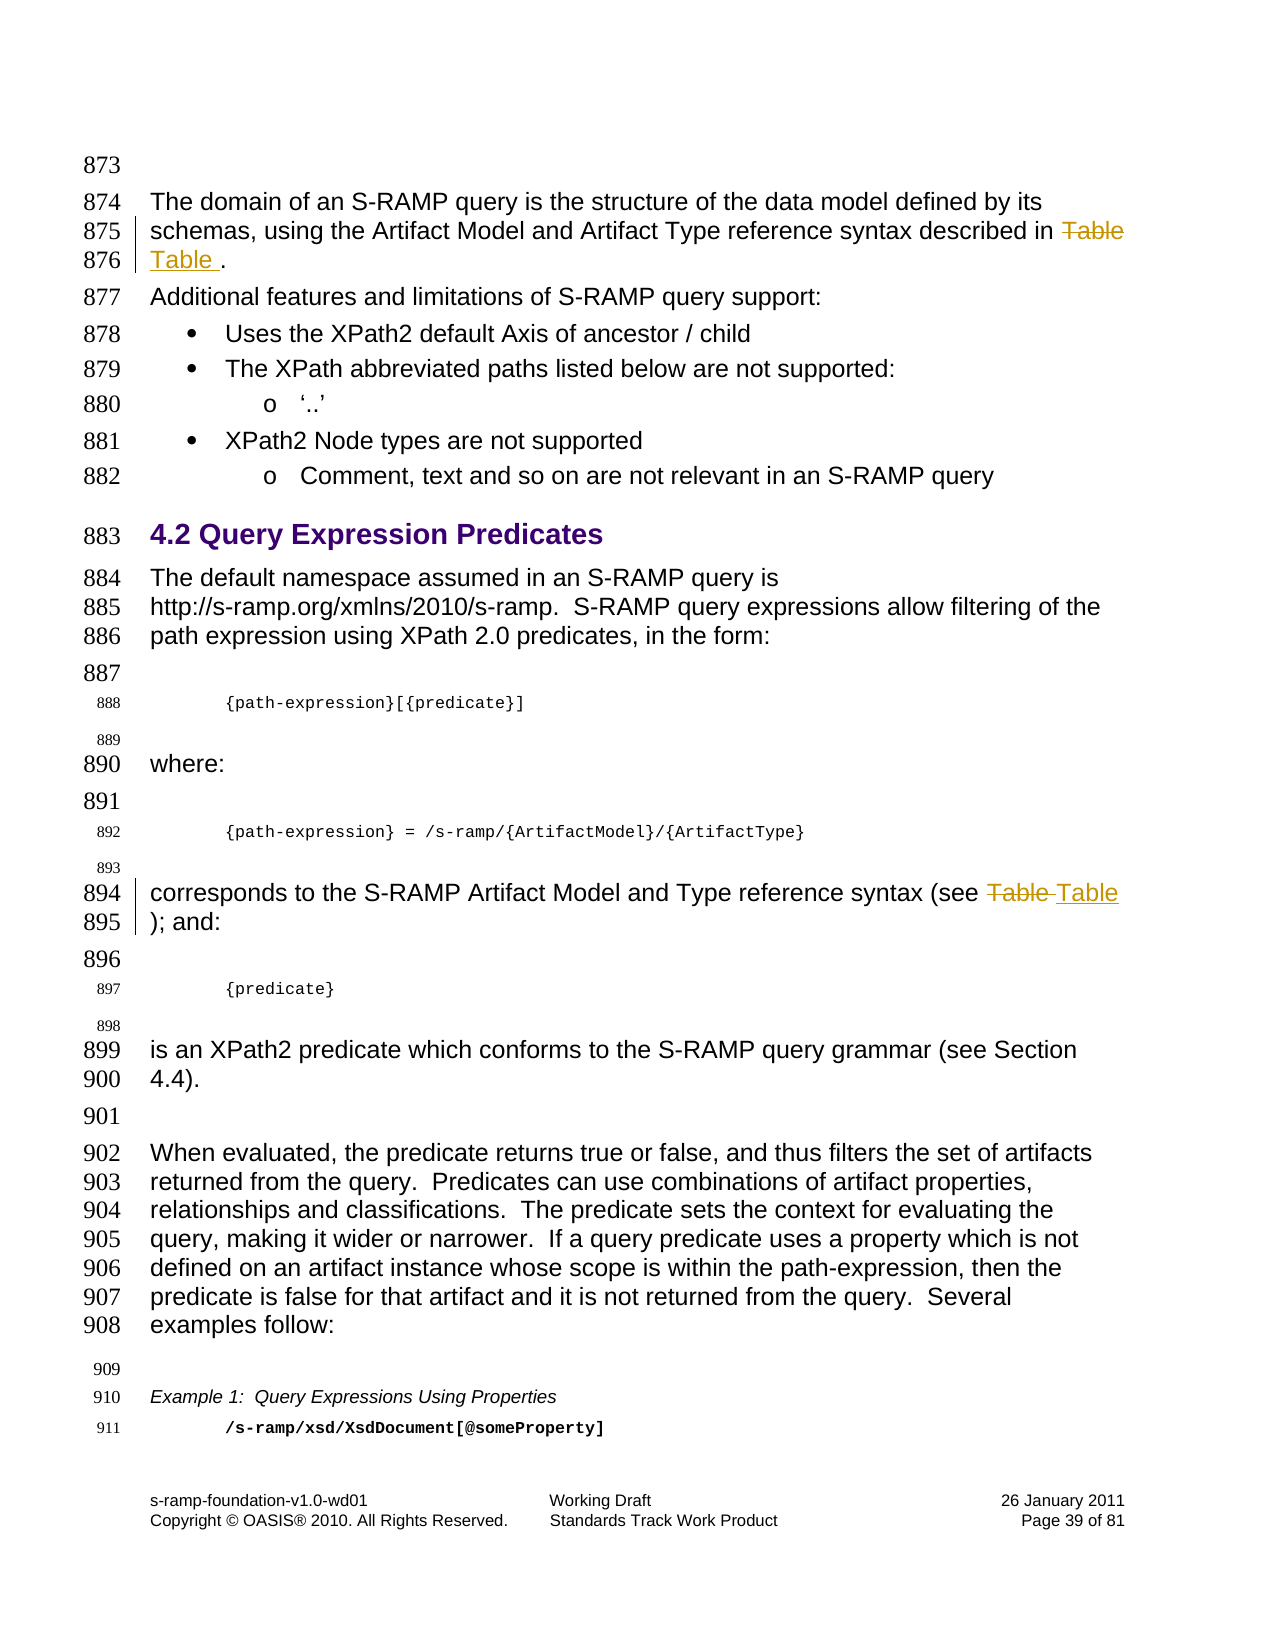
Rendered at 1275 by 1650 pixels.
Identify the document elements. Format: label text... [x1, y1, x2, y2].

text {path-expression} = /s-ramp/{ArtifactModel}/{ArtifactType} [225, 823, 1125, 842]
text Additional features and limitations of S-RAMP query support: [150, 282, 1125, 310]
list Comment, text and so on are not relevant in an S-RAMP query [262, 461, 1125, 492]
text The default namespace assumed in an S-RAMP query is http://s-ramp.org/xmlns/2010/s-ramp. S-RAMP query expressions allow filtering of the path expression using XPath 2.0 predicates, in the form: [150, 563, 1125, 649]
text is an XPath2 predicate which conforms to the S-RAMP query grammar (see Section 4.4). [150, 1035, 1125, 1093]
list ‘..’ [262, 389, 1125, 420]
text The domain of an S-RAMP query is the structure of the data model defined by its schemas, using the Artifact Model and Artifact Type reference syntax described in . [150, 187, 1125, 273]
text {predicate} [225, 981, 1125, 999]
text corresponds to the S-RAMP Artifact Model and Type reference syntax (see ); and: [150, 878, 1125, 935]
text {path-expression}[{predicate}] [225, 695, 1125, 714]
list XPath2 Node types are not supported [187, 426, 1125, 455]
subtitle Query Expression Predicates [150, 517, 1125, 551]
text /s-ramp/xsd/XsdDocument[@someProperty] [225, 1420, 1125, 1439]
list Uses the XPath2 default Axis of ancestor / child [187, 319, 1125, 348]
text where: [150, 749, 1125, 778]
text Example 3: Query Expressions Using Properties [150, 1386, 1125, 1407]
text When evaluated, the predicate returns true or false, and thus filters the set of artifacts returned from the query. Predicates can use combinations of artifact properties, relationships and classifications. The predicate sets the context for evaluating the query, making it wider or narrower. If a query predicate uses a property which is not defined on an artifact instance whose scope is within the path-expression, then the predicate is false for that artifact and it is not returned from the query. Several examples follow: [150, 1138, 1125, 1339]
list The XPath abbreviated paths listed below are not supported: [187, 354, 1125, 383]
